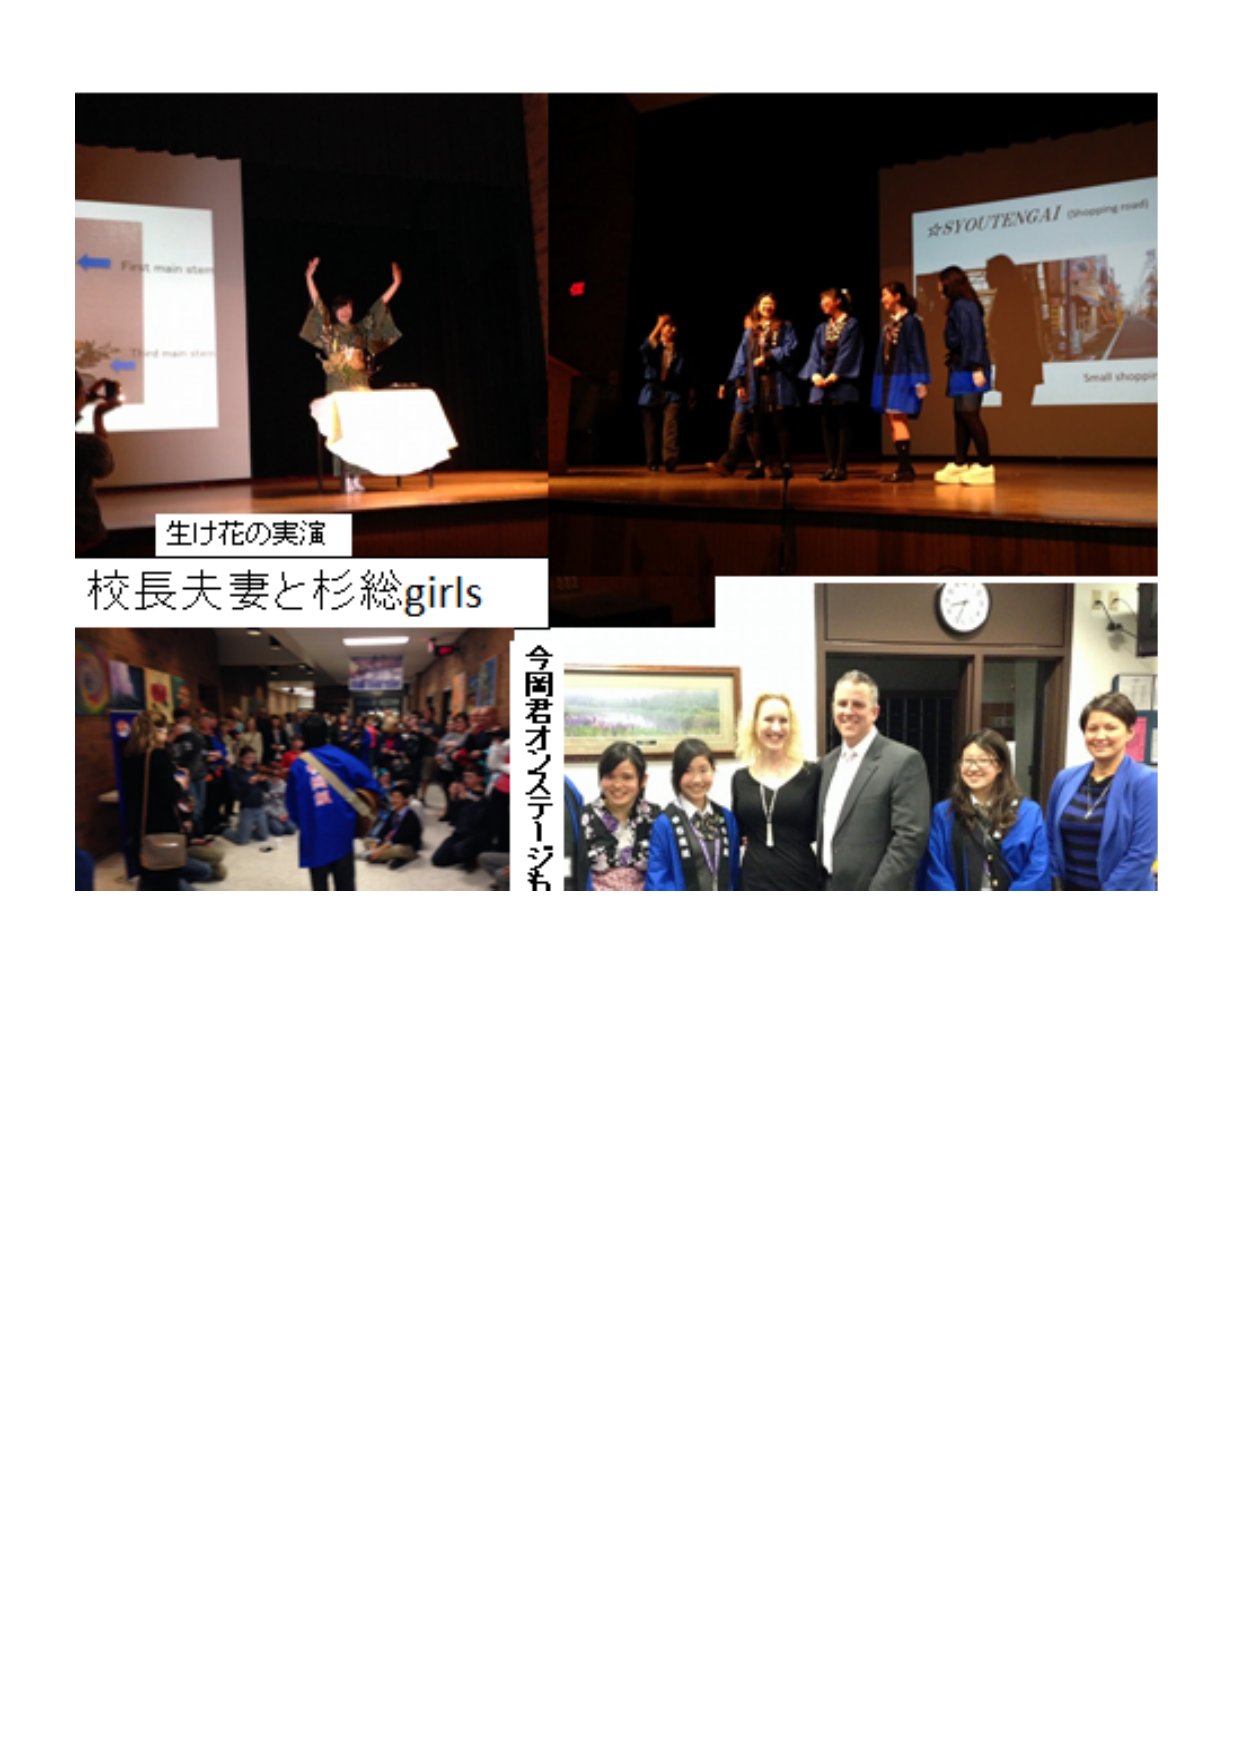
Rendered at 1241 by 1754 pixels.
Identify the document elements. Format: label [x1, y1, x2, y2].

picture [75, 89, 1158, 891]
